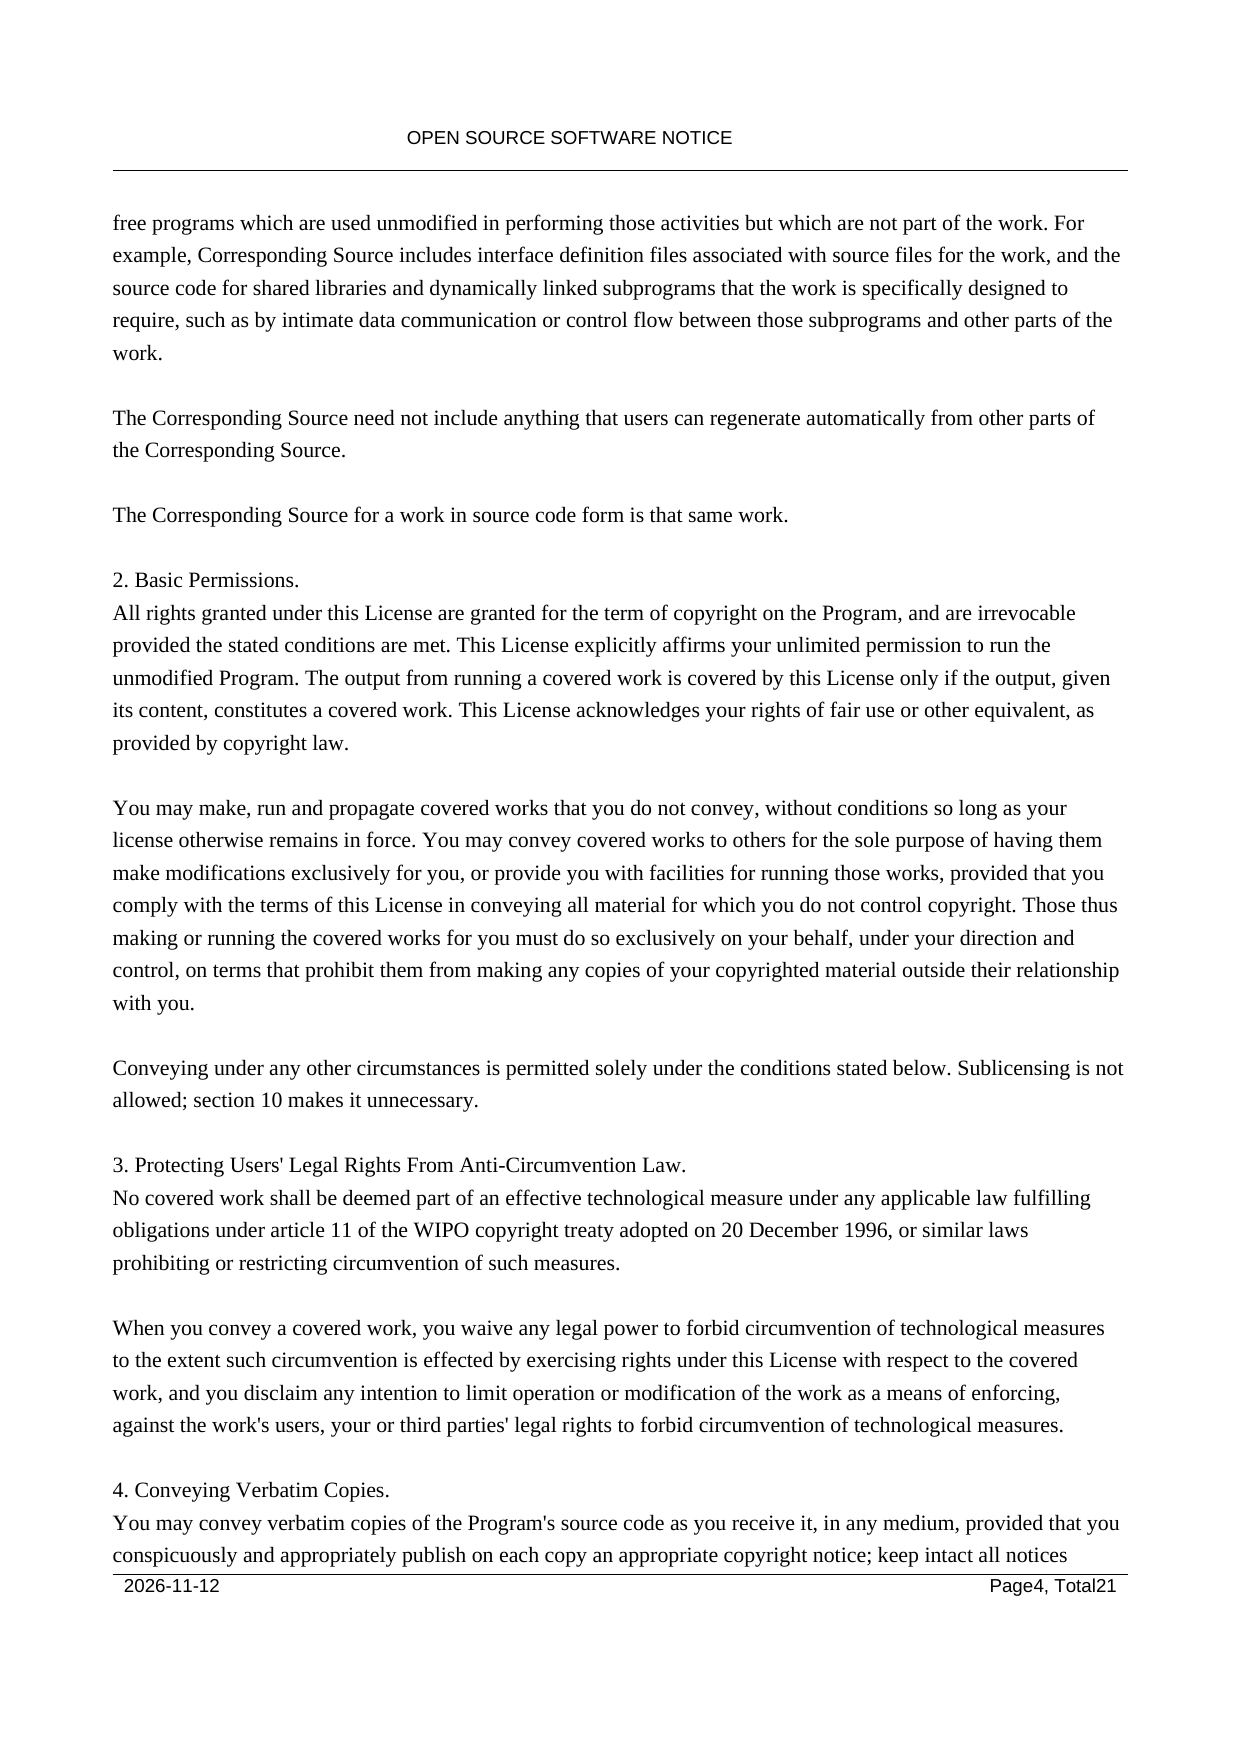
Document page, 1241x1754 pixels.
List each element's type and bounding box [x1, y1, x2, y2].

text [112, 206, 1128, 1571]
